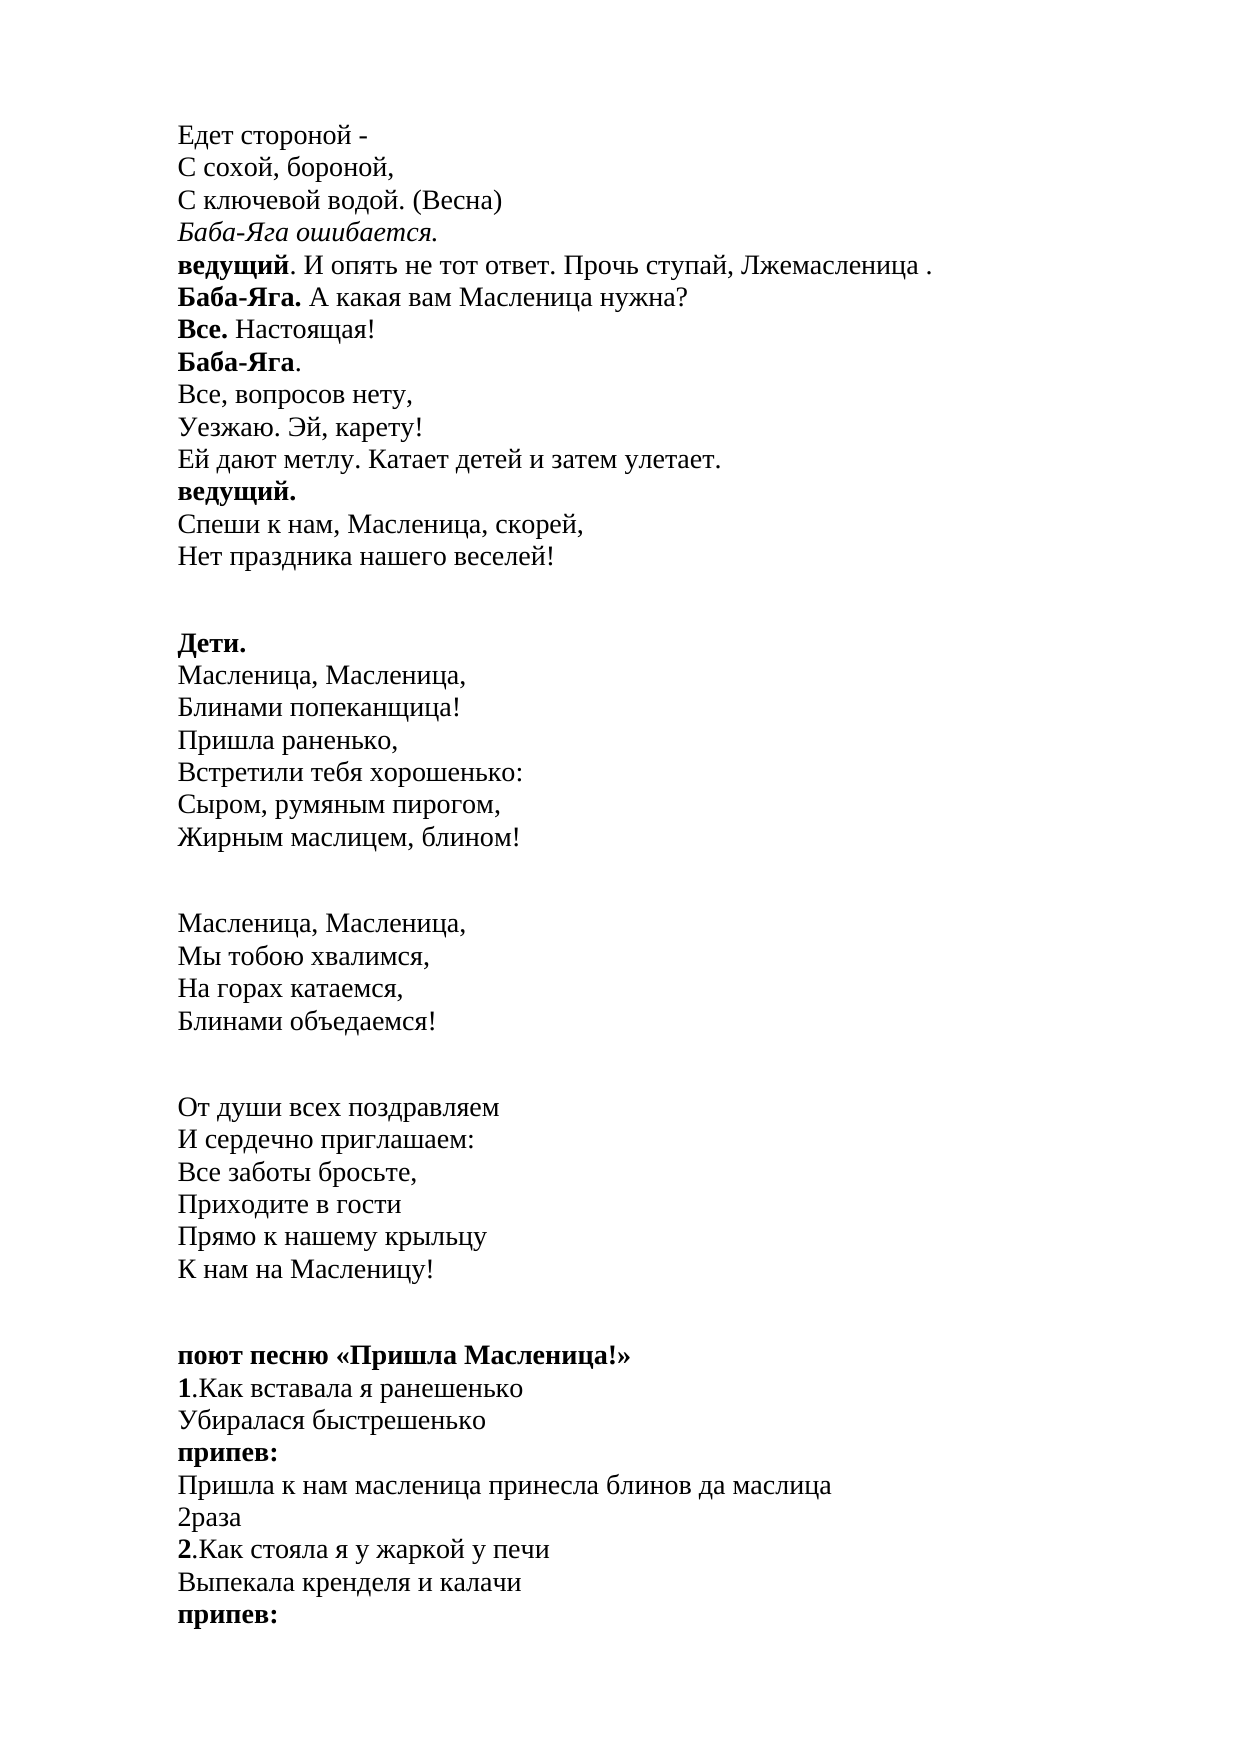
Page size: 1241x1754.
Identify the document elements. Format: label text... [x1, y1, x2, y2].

text Приходите в гости [177, 1187, 1152, 1219]
text Жирным маслицем, блином! [177, 820, 1152, 852]
text Спеши к нам, Масленица, скорей, [177, 507, 1152, 539]
text припев: [177, 1435, 1152, 1468]
text Едет стороной - [177, 118, 1152, 151]
text К нам на Масленицу! [177, 1252, 1152, 1284]
text Мы тобою хвалимся, [177, 939, 1152, 971]
text И сердечно приглашаем: [177, 1122, 1152, 1155]
text Ей дают метлу. Катает детей и затем улетает. [177, 442, 1152, 474]
text поют песню «Пришла Масленица!» [177, 1338, 1152, 1371]
text Блинами объедаемся! [177, 1003, 1152, 1036]
text Баба-Яга ошибается. [177, 215, 1152, 248]
text Масленица, Масленица, [177, 658, 1152, 690]
text От души всех поздравляем [177, 1090, 1152, 1122]
text Дети. [177, 626, 1152, 658]
text Сыром, румяным пирогом, [177, 788, 1152, 820]
text Все заботы бросьте, [177, 1155, 1152, 1187]
text Пришла к нам масленица принесла блинов да маслица [177, 1468, 1152, 1500]
text Баба-Яга. [177, 345, 1152, 377]
text Уезжаю. Эй, карету! [177, 410, 1152, 442]
text Масленица, Масленица, [177, 906, 1152, 939]
text Блинами попеканщица! [177, 690, 1152, 723]
text С ключевой водой. (Весна) [177, 183, 1152, 215]
text Все, вопросов нету, [177, 377, 1152, 410]
text Нет праздника нашего веселей! [177, 539, 1152, 572]
text 1.Как вставала я ранешенько [177, 1371, 1152, 1403]
text Выпекала кренделя и калачи [177, 1565, 1152, 1597]
text На горах катаемся, [177, 971, 1152, 1003]
text 2раза [177, 1500, 1152, 1533]
text Все. Настоящая! [177, 312, 1152, 345]
text Пришла раненько, [177, 723, 1152, 755]
text ведущий. [177, 474, 1152, 507]
text Прямо к нашему крыльцу [177, 1219, 1152, 1252]
text ведущий. И опять не тот ответ. Прочь ступай, Лжемасленица . [177, 248, 1152, 280]
text Баба-Яга. А какая вам Масленица нужна? [177, 280, 1152, 312]
text припев: [177, 1597, 1152, 1630]
text С сохой, бороной, [177, 151, 1152, 183]
text Убиралася быстрешенько [177, 1403, 1152, 1435]
text 2.Как стояла я у жаркой у печи [177, 1533, 1152, 1565]
text Встретили тебя хорошенько: [177, 755, 1152, 788]
